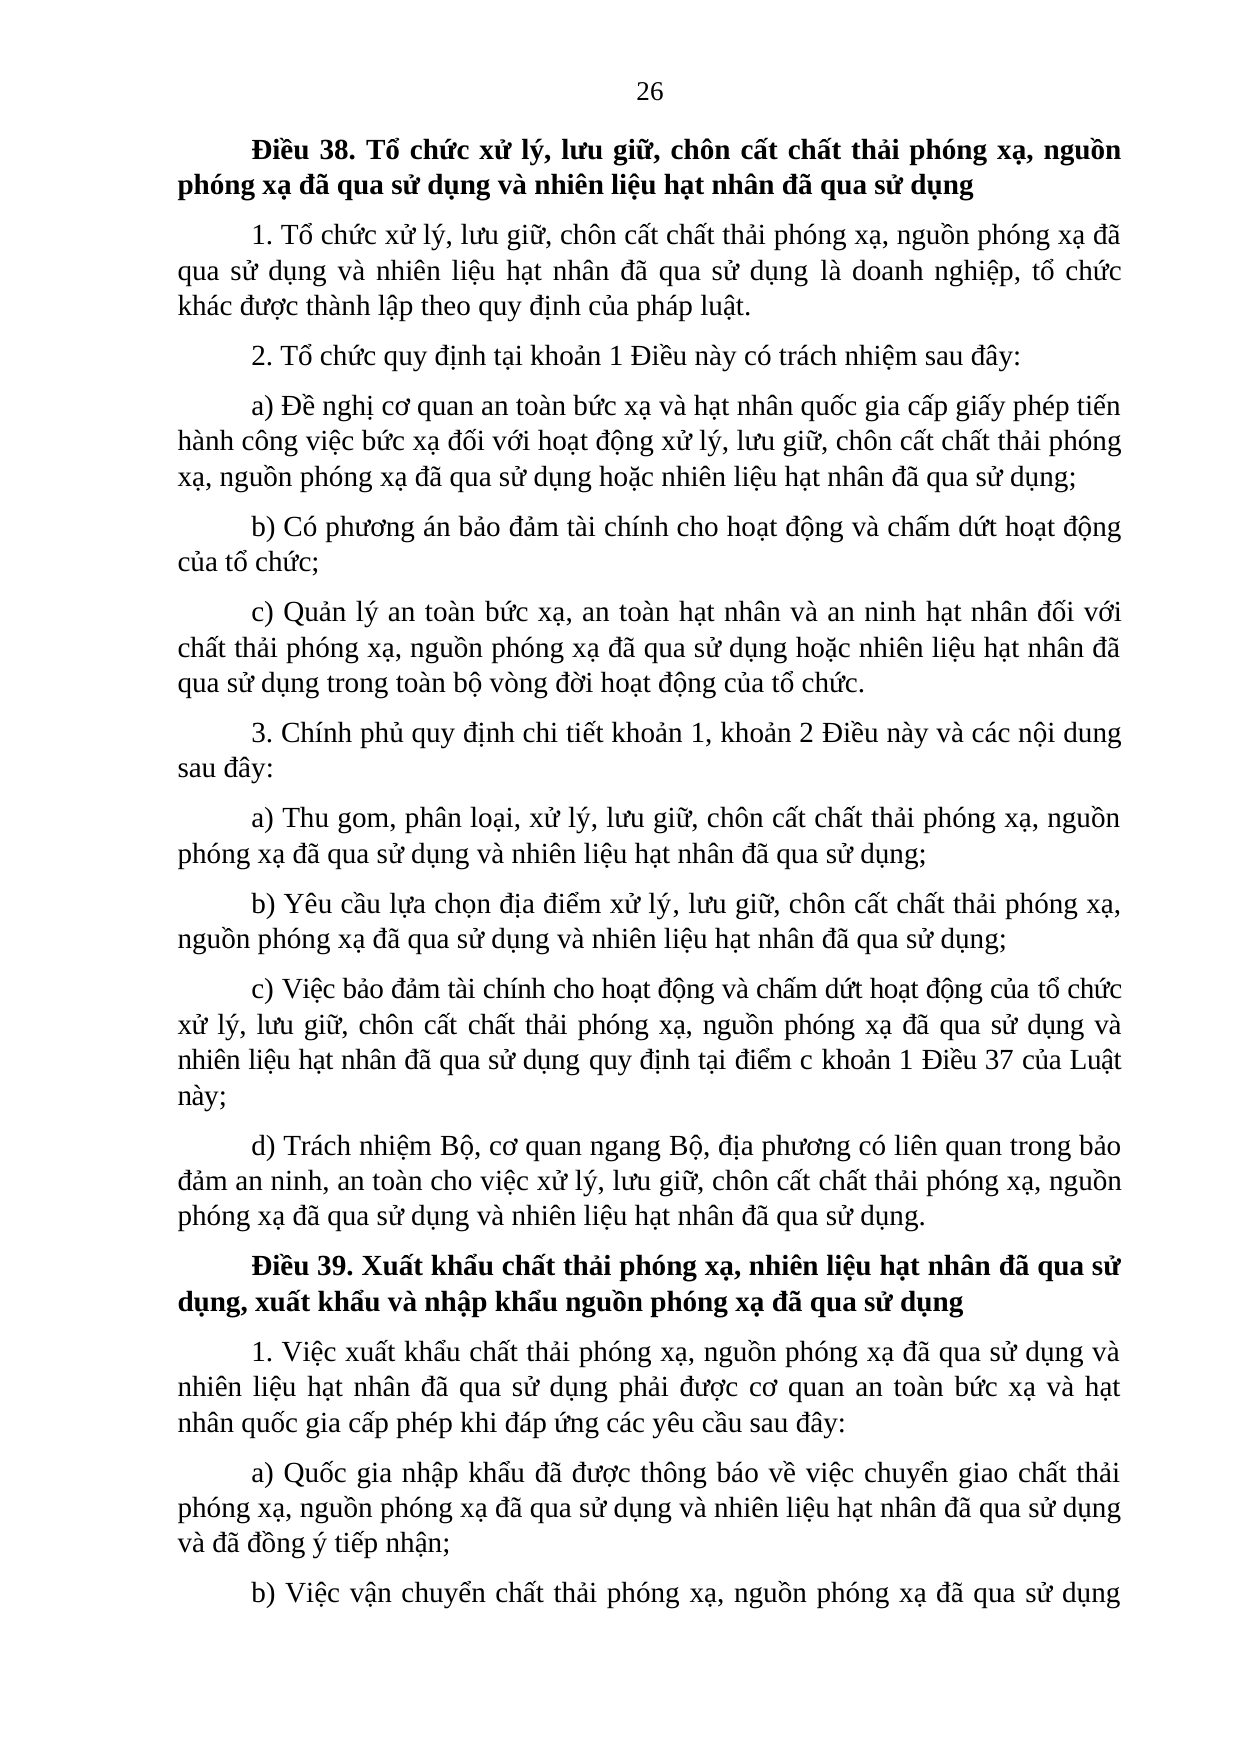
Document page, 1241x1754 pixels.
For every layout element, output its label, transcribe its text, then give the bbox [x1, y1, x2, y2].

subtitle Điều 38. Tổ chức xử lý, lưu giữ, chôn cất chất thải phóng xạ, nguồn phóng xạ đã qua sử dụng và nhiên liệu hạt nhân đã qua sử dụng [177, 131, 1122, 202]
text d) Trách nhiệm Bộ, cơ quan ngang Bộ, địa phương có liên quan trong bảo đảm an ninh, an toàn cho việc xử lý, lưu giữ, chôn cất chất thải phóng xạ, nguồn phóng xạ đã qua sử dụng và nhiên liệu hạt nhân đã qua sử dụng. [177, 1127, 1122, 1233]
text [177, 1574, 1122, 1610]
text 3. Chính phủ quy định chi tiết khoản 1, khoản 2 Điều này và các nội dung sau đây: [177, 714, 1122, 785]
text 1. Việc xuất khẩu chất thải phóng xạ, nguồn phóng xạ đã qua sử dụng và nhiên liệu hạt nhân đã qua sử dụng phải được cơ quan an toàn bức xạ và hạt nhân quốc gia cấp phép khi đáp ứng các yêu cầu sau đây: [177, 1333, 1122, 1439]
text a) Thu gom, phân loại, xử lý, lưu giữ, chôn cất chất thải phóng xạ, nguồn phóng xạ đã qua sử dụng và nhiên liệu hạt nhân đã qua sử dụng; [177, 799, 1122, 870]
text c) Quản lý an toàn bức xạ, an toàn hạt nhân và an ninh hạt nhân đối với chất thải phóng xạ, nguồn phóng xạ đã qua sử dụng hoặc nhiên liệu hạt nhân đã qua sử dụng trong toàn bộ vòng đời hoạt động của tổ chức. [177, 593, 1122, 699]
text c) Việc bảo đảm tài chính cho hoạt động và chấm dứt hoạt động của tổ chức xử lý, lưu giữ, chôn cất chất thải phóng xạ, nguồn phóng xạ đã qua sử dụng và nhiên liệu hạt nhân đã qua sử dụng quy định tại điểm c khoản 1 Điều 37 của Luật này; [177, 970, 1122, 1112]
text a) Quốc gia nhập khẩu đã được thông báo về việc chuyển giao chất thải phóng xạ, nguồn phóng xạ đã qua sử dụng và nhiên liệu hạt nhân đã qua sử dụng và đã đồng ý tiếp nhận; [177, 1454, 1122, 1560]
text 1. Tổ chức xử lý, lưu giữ, chôn cất chất thải phóng xạ, nguồn phóng xạ đã qua sử dụng và nhiên liệu hạt nhân đã qua sử dụng là doanh nghiệp, tổ chức khác được thành lập theo quy định của pháp luật. [177, 216, 1122, 322]
text b) Yêu cầu lựa chọn địa điểm xử lý, lưu giữ, chôn cất chất thải phóng xạ, nguồn phóng xạ đã qua sử dụng và nhiên liệu hạt nhân đã qua sử dụng; [177, 885, 1122, 956]
text b) Có phương án bảo đảm tài chính cho hoạt động và chấm dứt hoạt động của tổ chức; [177, 508, 1122, 579]
subtitle Điều 39. Xuất khẩu chất thải phóng xạ, nhiên liệu hạt nhân đã qua sử dụng, xuất khẩu và nhập khẩu nguồn phóng xạ đã qua sử dụng [177, 1247, 1122, 1318]
text 2. Tổ chức quy định tại khoản 1 Điều này có trách nhiệm sau đây: [177, 337, 1122, 372]
text a) Đề nghị cơ quan an toàn bức xạ và hạt nhân quốc gia cấp giấy phép tiến hành công việc bức xạ đối với hoạt động xử lý, lưu giữ, chôn cất chất thải phóng xạ, nguồn phóng xạ đã qua sử dụng hoặc nhiên liệu hạt nhân đã qua sử dụng; [177, 387, 1122, 493]
